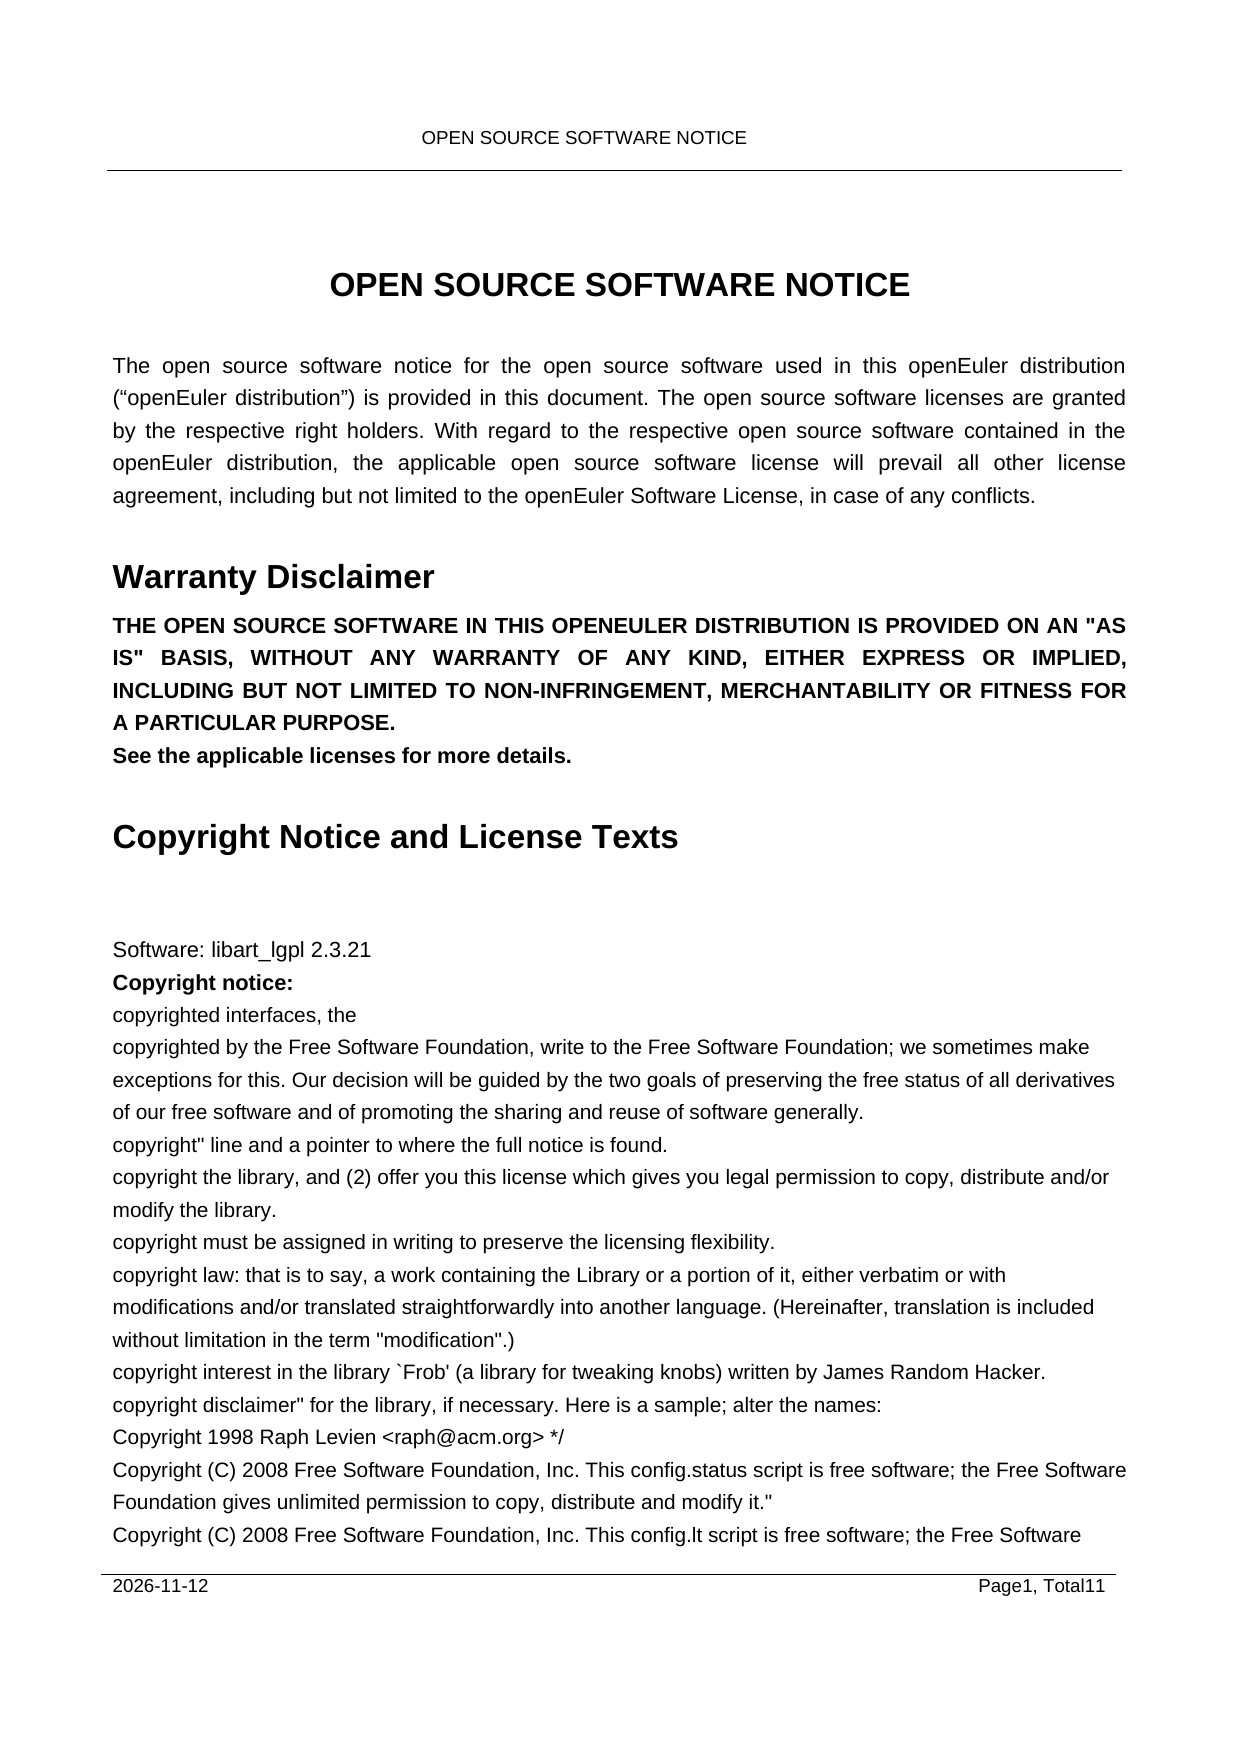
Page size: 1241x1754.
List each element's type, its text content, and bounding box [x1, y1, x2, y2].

text Copyright notice: [112, 966, 1128, 998]
text copyright law: that is to say, a work containing the Library or a portion of it, either verbatim or with modifications and/or translated straightforwardly into another language. (Hereinafter, translation is included without limitation in the term "modification".) [112, 1258, 1128, 1356]
text copyright" line and a pointer to where the full notice is found. [112, 1128, 1128, 1161]
text THE OPEN SOURCE SOFTWARE IN THIS OPENEULER DISTRIBUTION IS PROVIDED ON AN "AS IS" BASIS, WITHOUT ANY WARRANTY OF ANY KIND, EITHER EXPRESS OR IMPLIED, INCLUDING BUT NOT LIMITED TO NON-INFRINGEMENT, MERCHANTABILITY OR FITNESS FOR A PARTICULAR PURPOSE. See the applicable licenses for more details. [112, 609, 1128, 771]
text copyrighted by the Free Software Foundation, write to the Free Software Foundation; we sometimes make exceptions for this. Our decision will be guided by the two goals of preserving the free status of all derivatives of our free software and of promoting the sharing and reuse of software generally. [112, 1031, 1128, 1128]
text copyrighted interfaces, the [112, 998, 1128, 1031]
text Copyright 1998 Raph Levien <raph@acm.org> */ [112, 1421, 1128, 1453]
text Software: libart_lgpl 2.3.21 [112, 933, 1128, 966]
text The open source software notice for the open source software used in this openEuler distribution (“openEuler distribution”) is provided in this document. The open source software licenses are granted by the respective right holders. With regard to the respective open source software contained in the openEuler distribution, the applicable open source software license will prevail all other license agreement, including but not limited to the openEuler Software License, in case of any conflicts. [112, 349, 1128, 511]
text Copyright Notice and License Texts [112, 804, 1128, 869]
text copyright the library, and (2) offer you this license which gives you legal permission to copy, distribute and/or modify the library. [112, 1161, 1128, 1226]
text copyright must be assigned in writing to preserve the licensing flexibility. [112, 1226, 1128, 1258]
text Warranty Disclaimer [112, 544, 1128, 609]
text Copyright (C) 2008 Free Software Foundation, Inc. This config.status script is free software; the Free Software Foundation gives unlimited permission to copy, distribute and modify it." [112, 1453, 1128, 1518]
text OPEN SOURCE SOFTWARE NOTICE [112, 251, 1128, 316]
text copyright disclaimer" for the library, if necessary. Here is a sample; alter the names: [112, 1388, 1128, 1421]
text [112, 1518, 1128, 1551]
text copyright interest in the library `Frob' (a library for tweaking knobs) written by James Random Hacker. [112, 1356, 1128, 1388]
